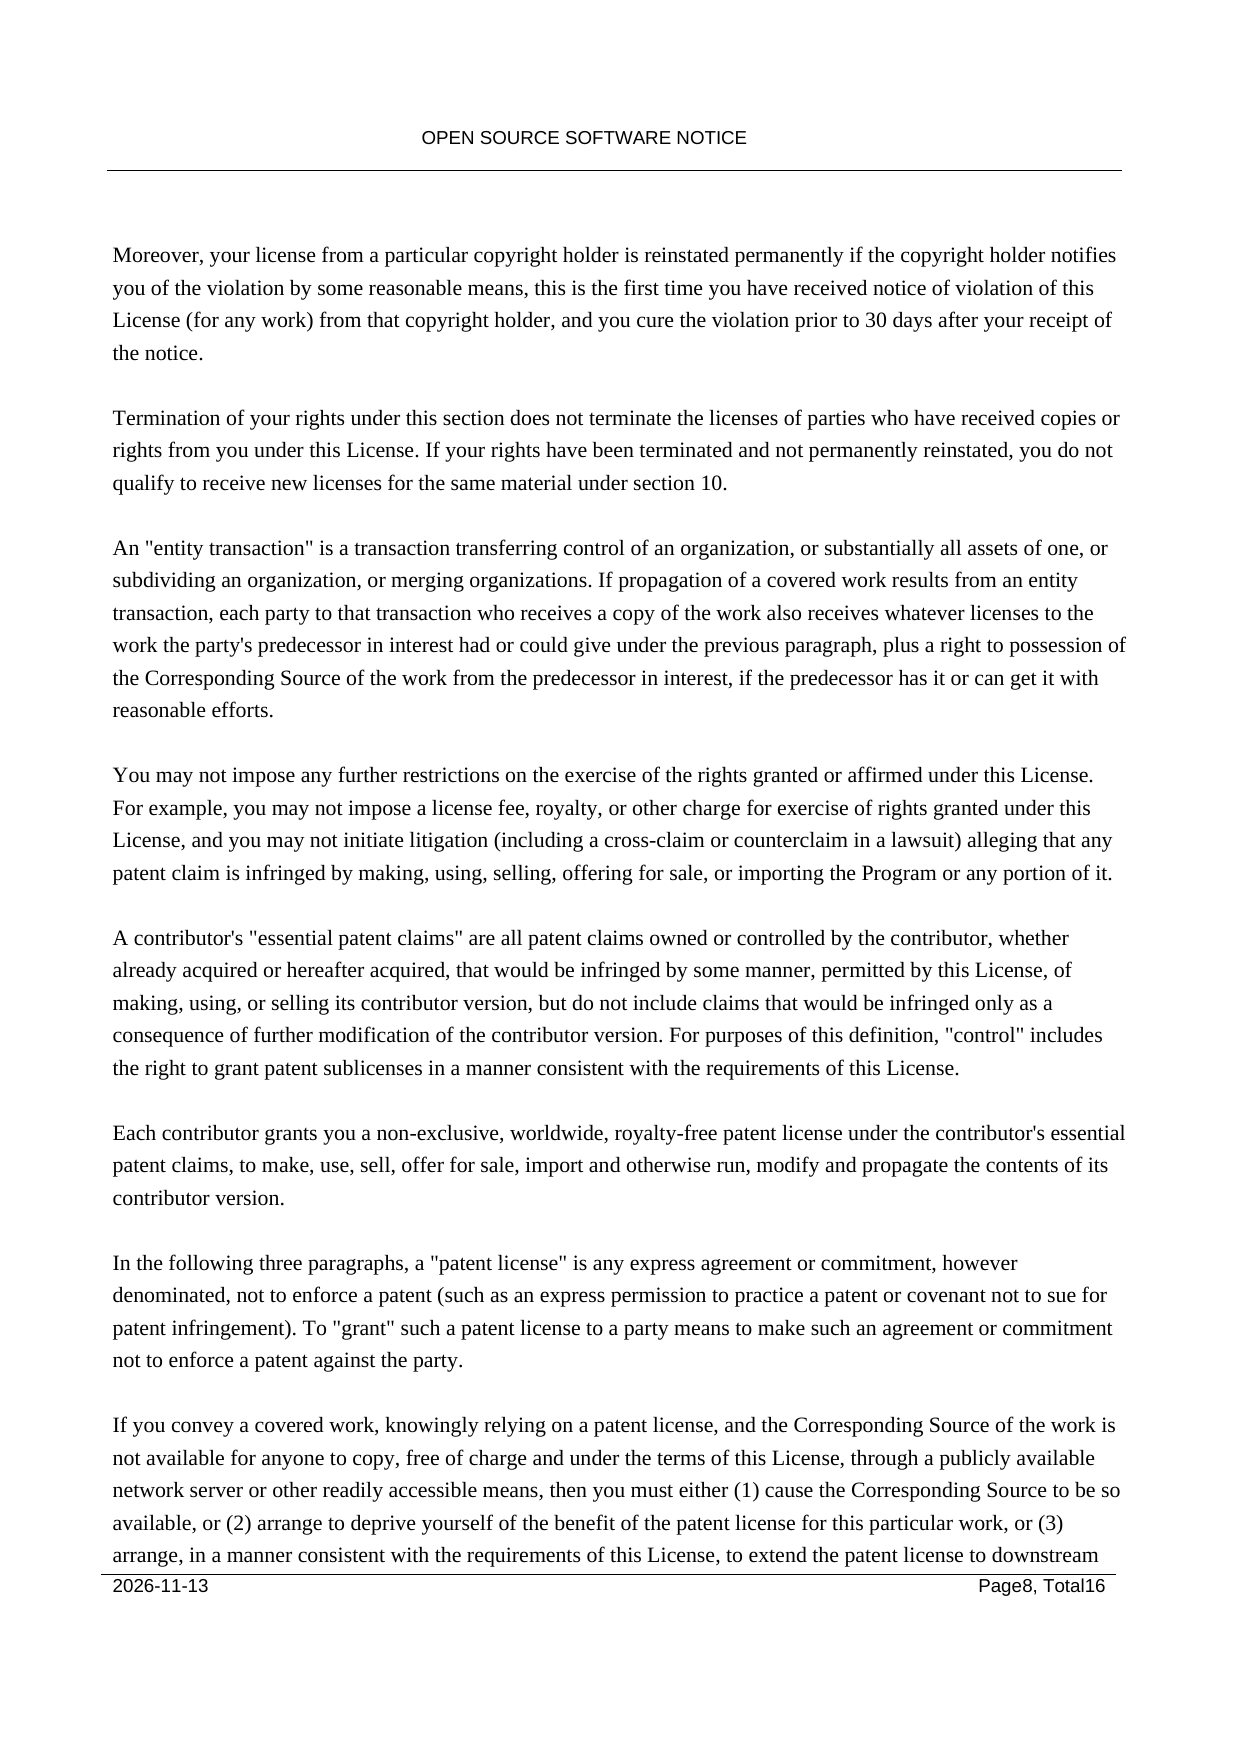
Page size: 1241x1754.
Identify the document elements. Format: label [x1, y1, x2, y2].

text [112, 206, 1128, 1571]
